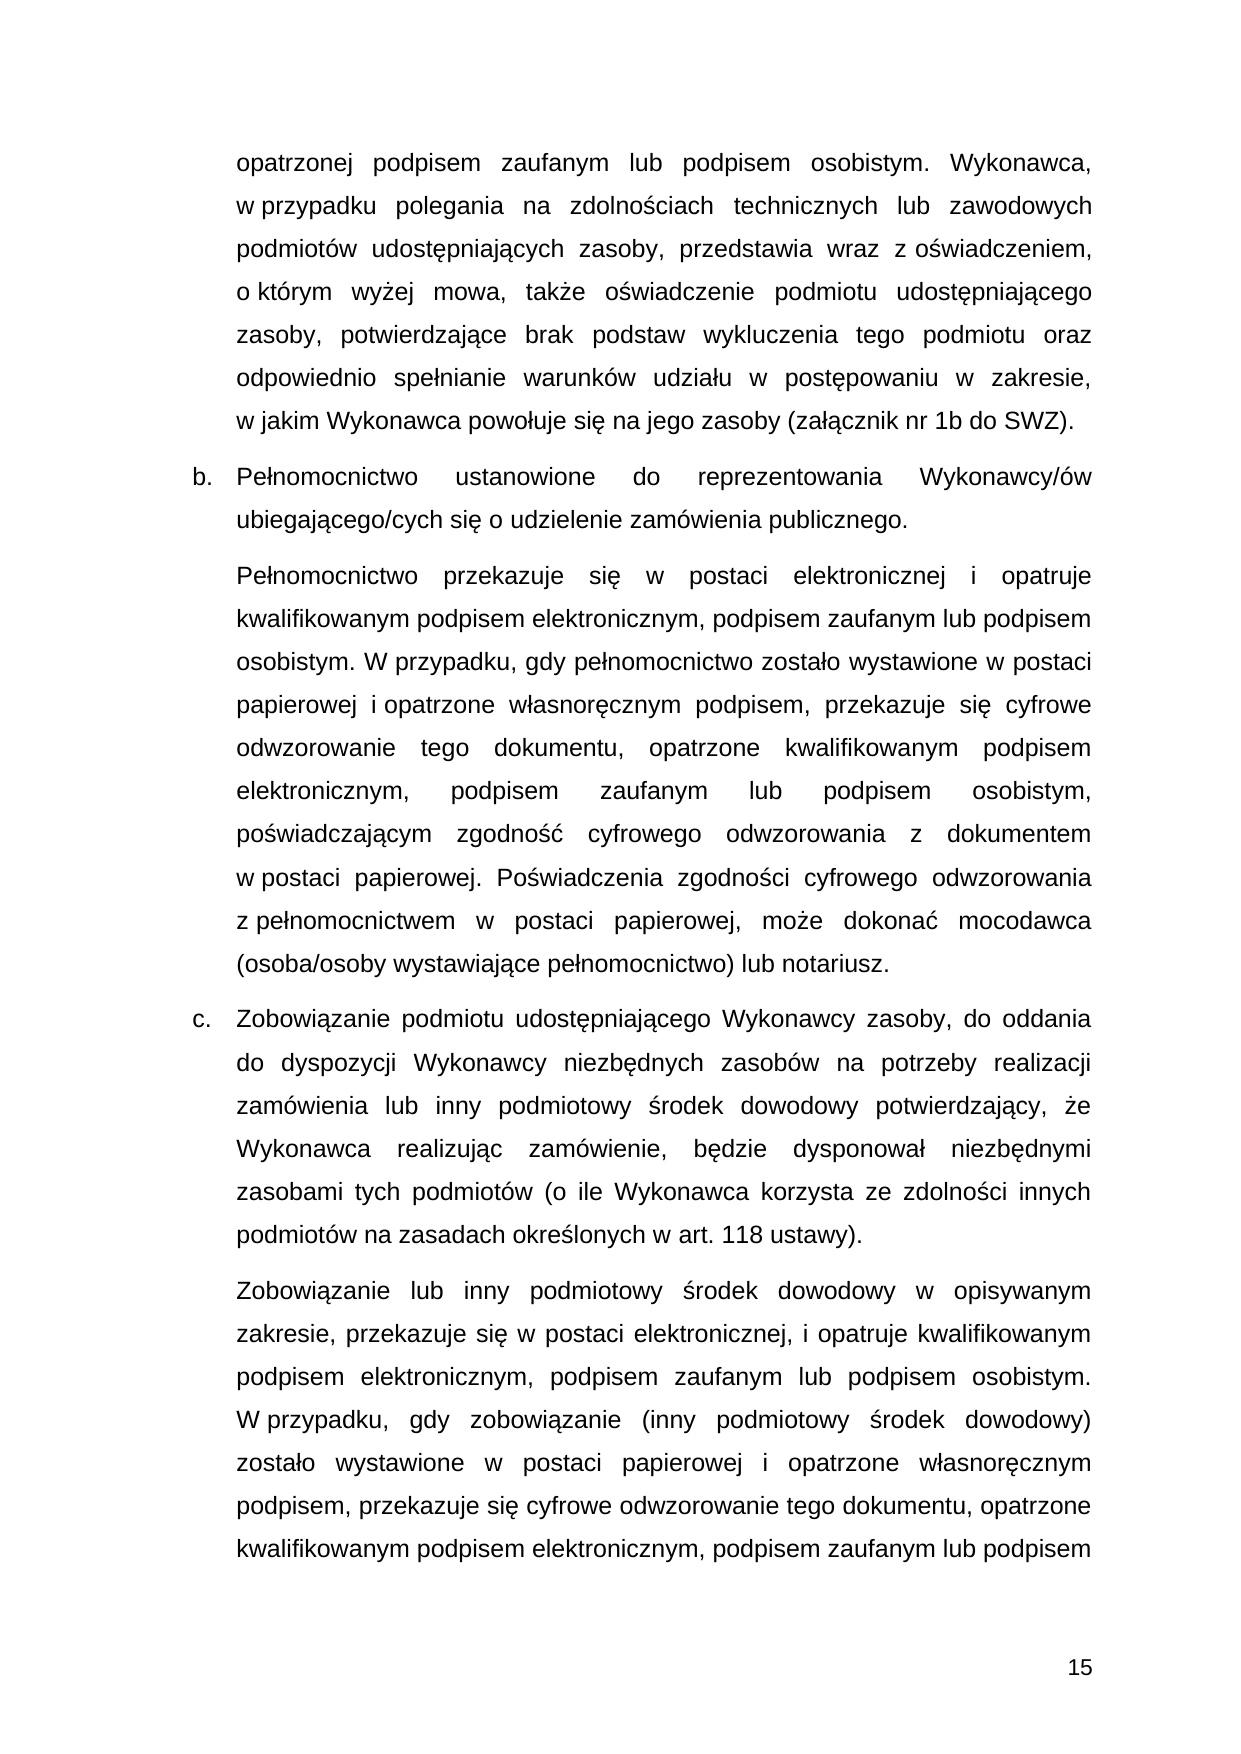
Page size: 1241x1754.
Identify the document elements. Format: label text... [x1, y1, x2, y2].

text Pełnomocnictwo przekazuje się w postaci elektronicznej i opatruje kwalifikowanym podpisem elektronicznym, podpisem zaufanym lub podpisem osobistym. W przypadku, gdy pełnomocnictwo zostało wystawione w postaci papierowej i opatrzone własnoręcznym podpisem, przekazuje się cyfrowe odwzorowanie tego dokumentu, opatrzone kwalifikowanym podpisem elektronicznym, podpisem zaufanym lub podpisem osobistym, poświadczającym zgodność cyfrowego odwzorowania z dokumentem w postaci papierowej. Poświadczenia zgodności cyfrowego odwzorowania z pełnomocnictwem w postaci papierowej, może dokonać mocodawca (osoba/osoby wystawiające pełnomocnictwo) lub notariusz. [236, 561, 1093, 978]
list Zobowiązanie podmiotu udostępniającego Wykonawcy zasoby, do oddania do dyspozycji Wykonawcy niezbędnych zasobów na potrzeby realizacji zamówienia lub inny podmiotowy środek dowodowy potwierdzający, że Wykonawca realizując zamówienie, będzie dysponował niezbędnymi zasobami tych podmiotów (o ile Wykonawca korzysta ze zdolności innych podmiotów na zasadach określonych w art. 118 ustawy). [192, 1004, 1093, 1249]
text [236, 1276, 1093, 1563]
list Pełnomocnictwo ustanowione do reprezentowania Wykonawcy/ów ubiegającego/cych się o udzielenie zamówienia publicznego. [192, 462, 1093, 534]
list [192, 148, 1093, 435]
